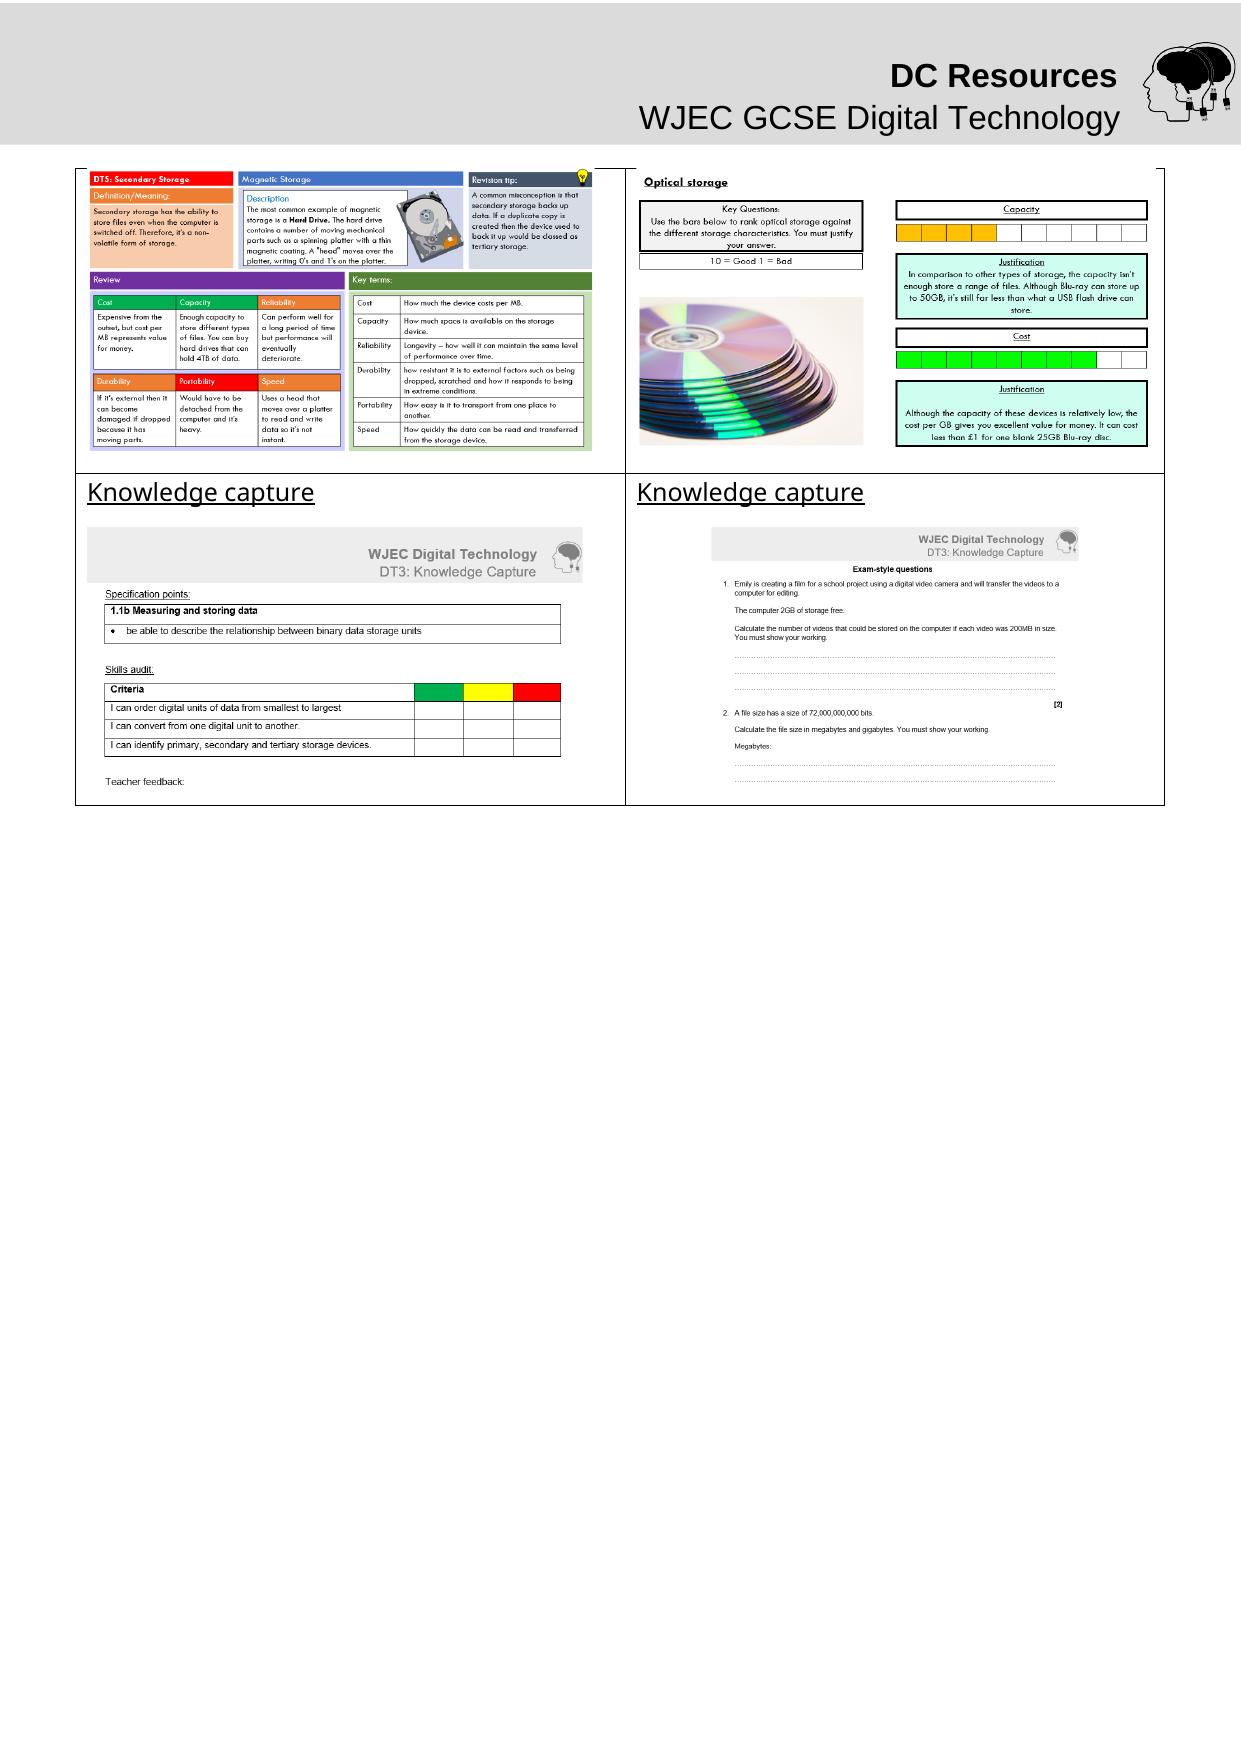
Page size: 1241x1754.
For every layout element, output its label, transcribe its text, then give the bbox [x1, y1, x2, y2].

table_cell Knowledge capture [76, 474, 625, 805]
table_cell Knowledge capture [626, 474, 1164, 805]
table_cell Knowledge organiser [76, 169, 625, 473]
picture [1137, 39, 1241, 137]
table_cell Revision workbook [626, 169, 1164, 473]
